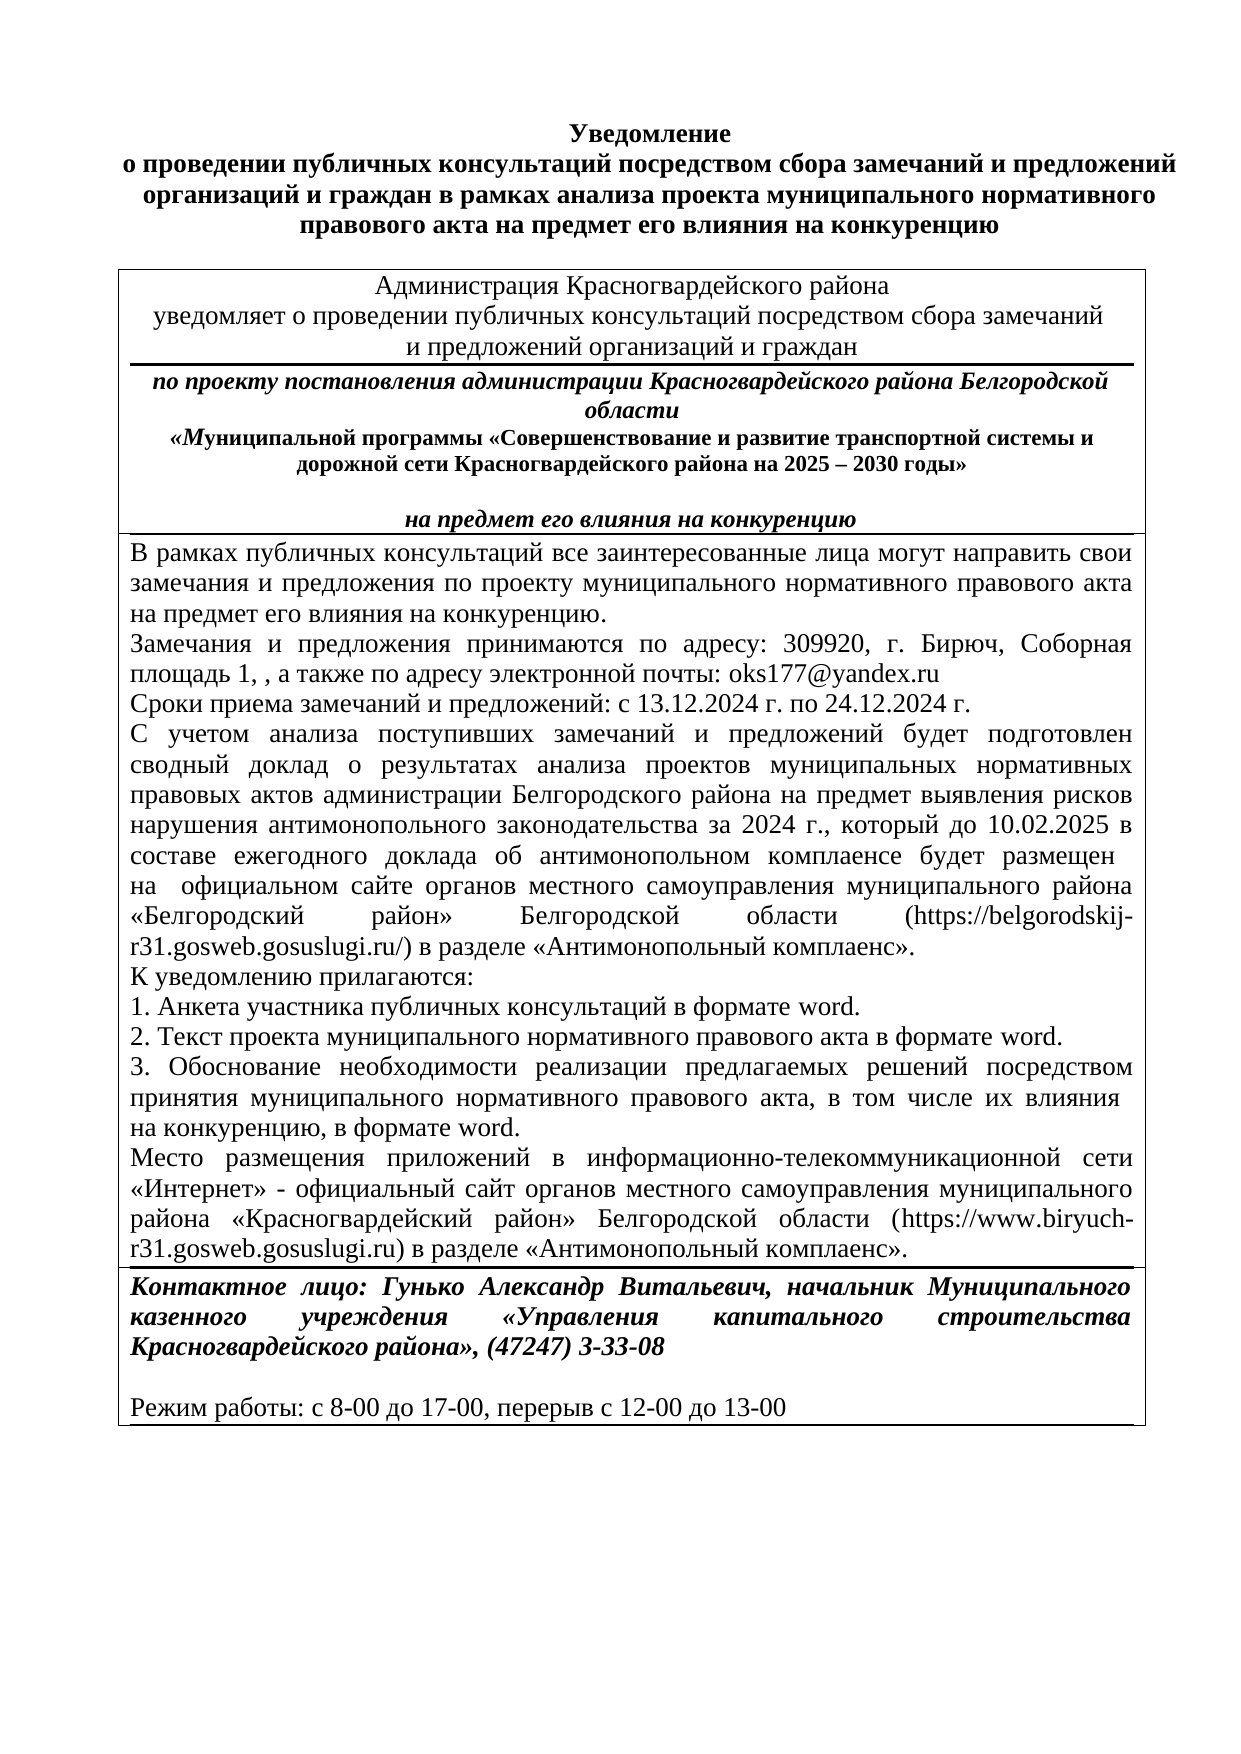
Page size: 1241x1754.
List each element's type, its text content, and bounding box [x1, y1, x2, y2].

table_header Администрация Красногвардейского района уведомляет о проведении публичных консультаций посредством сбора замечаний и предложений организаций и граждан по проекту постановления администрации Красногвардейского района Белгородской области «Муниципальной программы «Совершенствование и развитие транспортной системы и дорожной сети Красногвардейского района на 2025 – 2030 годы» на предмет его влияния на конкуренцию [119, 270, 1145, 533]
text о проведении публичных консультаций посредством сбора замечаний и предложений организаций и граждан в рамках анализа проекта муниципального нормативного правового акта на предмет его влияния на конкуренцию [103, 148, 1196, 239]
table_cell Контактное лицо: Гунько Александр Витальевич, начальник Муниципального казенного учреждения «Управления капитального строительства Красногвардейского района», (47247) 3-33-08 Режим работы: с 8-00 до 17-00, перерыв с 12-00 до 13-00 [119, 1268, 1145, 1425]
text Уведомление [103, 118, 1196, 148]
table_cell В рамках публичных консультаций все заинтересованные лица могут направить свои замечания и предложения по проекту муниципального нормативного правового акта на предмет его влияния на конкуренцию. Замечания и предложения принимаются по адресу: 309920, г. Бирюч, Соборная площадь 1, , а также по адресу электронной почты: oks177@yandeх.ru Сроки приема замечаний и предложений: с 13.12.2024 г. по 24.12.2024 г. С учетом анализа поступивших замечаний и предложений будет подготовлен сводный доклад о результатах анализа проектов муниципальных нормативных правовых актов администрации Белгородского района на предмет выявления рисков нарушения антимонопольного законодательства за 2024 г., который до 10.02.2025 в составе ежегодного доклада об антимонопольном комплаенсе будет размещен на официальном сайте органов местного самоуправления муниципального района «Белгородский район» Белгородской области (https://belgorodskij-r31.gosweb.gosuslugi.ru/) в разделе «Антимонопольный комплаенс». К уведомлению прилагаются: 1. Анкета участника публичных консультаций в формате word. 2. Текст проекта муниципального нормативного правового акта в формате word. 3. Обоснование необходимости реализации предлагаемых решений посредством принятия муниципального нормативного правового акта, в том числе их влияния на конкуренцию, в формате word. Место размещения приложений в информационно-телекоммуникационной сети «Интернет» - официальный сайт органов местного самоуправления муниципального района «Красногвардейский район» Белгородской области (https://www.biryuch-r31.gosweb.gosuslugi.ru) в разделе «Антимонопольный комплаенс». [119, 534, 1145, 1267]
